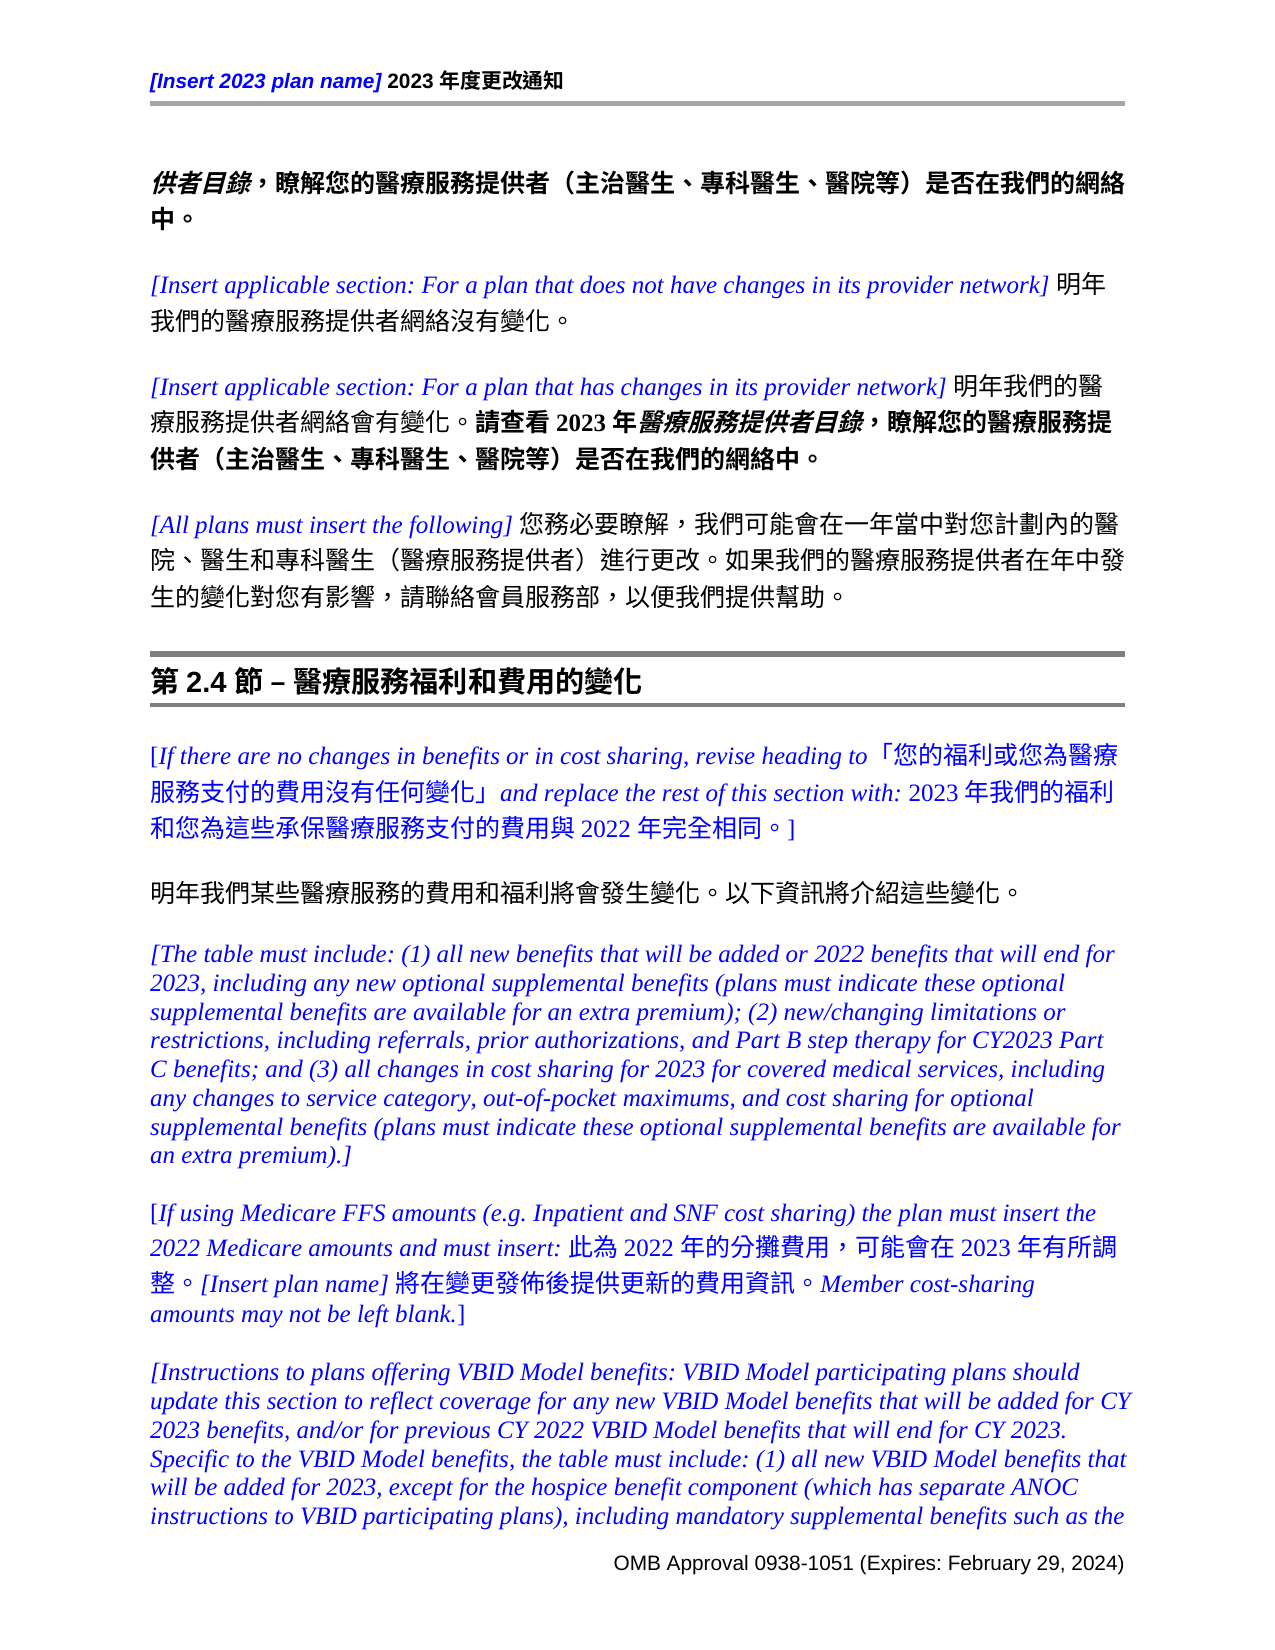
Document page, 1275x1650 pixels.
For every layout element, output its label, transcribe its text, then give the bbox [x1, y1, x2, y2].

text 明年我們某些醫療服務的費用和福利將會發生變化。以下資訊將介紹這些變化。 [150, 874, 1137, 910]
text [The table must include: (1) all new benefits that will be added or 2022 benefits that will end for 2023, including any new optional supplemental benefits (plans must indicate these optional supplemental benefits are available for an extra premium); (2) new/changing limitations or restrictions, including referrals, prior authorizations, and Part B step therapy for CY2023 Part C benefits; and (3) all changes in cost sharing for 2023 for covered medical services, including any changes to service category, out-of-pocket maximums, and cost sharing for optional supplemental benefits (plans must indicate these optional supplemental benefits are available for an extra premium).] [150, 939, 1125, 1169]
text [150, 1357, 1137, 1530]
text [Insert applicable section: For a plan that does not have changes in its provider network] 明年我們的醫療服務提供者網絡沒有變化。 [150, 265, 1125, 337]
text [If there are no changes in benefits or in cost sharing, revise heading to「您的福利或您為醫療服務支付的費用沒有任何變化」and replace the rest of this section with: 2023 年我們的福利和您為這些承保醫療服務支付的費用與 2022 年完全相同。] [150, 736, 1125, 844]
subtitle 第 2.4 節 – 醫療服務福利和費用的變化 [150, 657, 1125, 703]
text [All plans must insert the following] 您務必要瞭解，我們可能會在一年當中對您計劃內的醫院、醫生和專科醫生（醫療服務提供者）進行更改。如果我們的醫療服務提供者在年中發生的變化對您有影響，請聯絡會員服務部，以便我們提供幫助。 [150, 504, 1125, 613]
text [If using Medicare FFS amounts (e.g. Inpatient and SNF cost sharing) the plan must insert the 2022 Medicare amounts and must insert: 此為 2022 年的分攤費用，可能會在 2023 年有所調整。[Insert plan name] 將在變更發佈後提供更新的費用資訊。Member cost-sharing amounts may not be left blank.] [150, 1198, 1125, 1328]
text [Insert applicable section: For a plan that has changes in its provider network] 明年我們的醫療服務提供者網絡會有變化。請查看 2023 年醫療服務提供者目錄，瞭解您的醫療服務提供者（主治醫生、專科醫生、醫院等）是否在我們的網絡中。 [150, 367, 1125, 475]
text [150, 163, 1125, 236]
